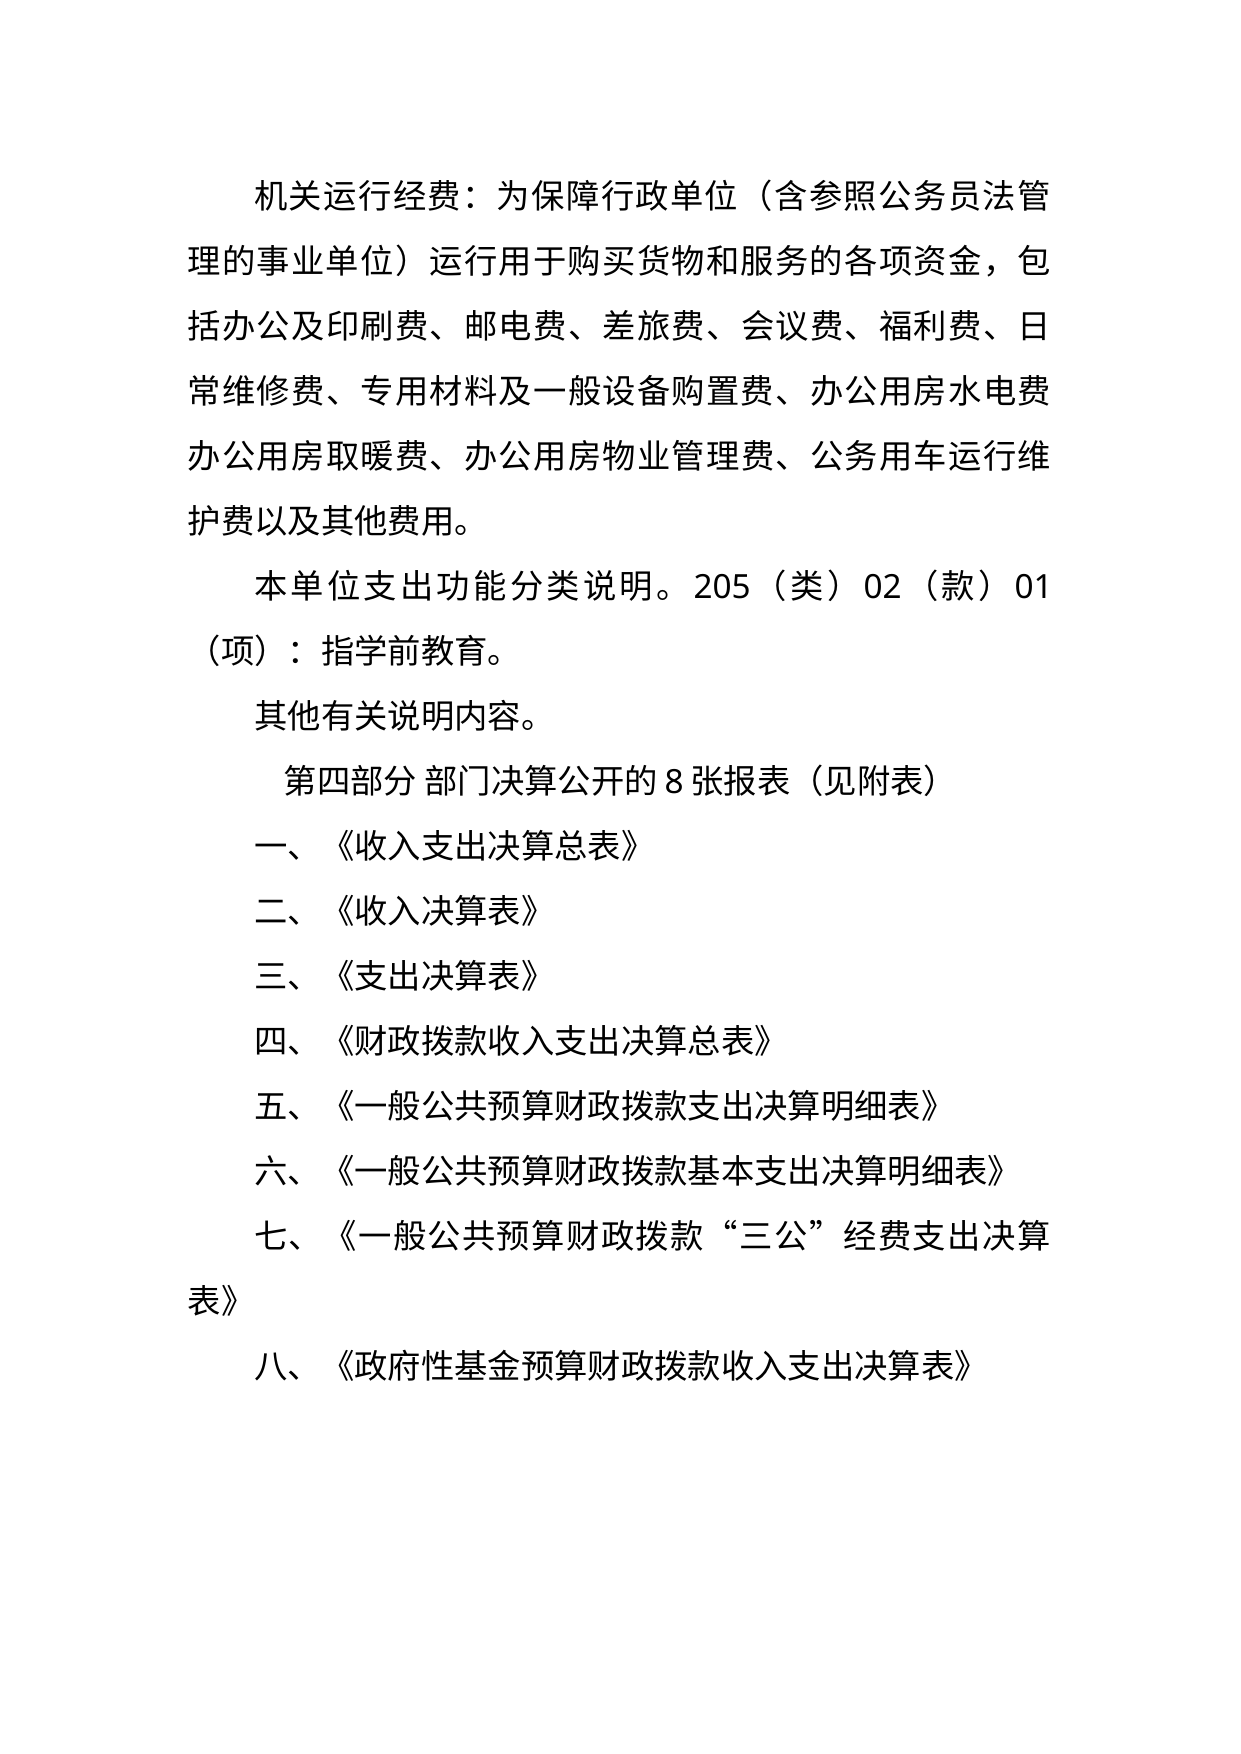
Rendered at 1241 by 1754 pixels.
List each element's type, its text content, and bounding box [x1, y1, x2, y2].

list 七、《一般公共预算财政拨款“三公”经费支出决算表》 [187, 1202, 1053, 1332]
list 八、《政府性基金预算财政拨款收入支出决算表》 [187, 1332, 1053, 1397]
text 第四部分 部门决算公开的8张报表（见附表） [187, 747, 1053, 812]
list 六、《一般公共预算财政拨款基本支出决算明细表》 [187, 1137, 1053, 1202]
list 三、《支出决算表》 [187, 942, 1053, 1007]
list 本单位支出功能分类说明。205（类）02（款）01（项）：指学前教育。 [187, 552, 1053, 682]
list 四、《财政拨款收入支出决算总表》 [187, 1007, 1053, 1072]
list 其他有关说明内容。 [187, 682, 1053, 747]
list 一、《收入支出决算总表》 [187, 812, 1053, 877]
list 五、《一般公共预算财政拨款支出决算明细表》 [187, 1072, 1053, 1137]
list 二、《收入决算表》 [187, 877, 1053, 942]
list 机关运行经费：为保障行政单位（含参照公务员法管理的事业单位）运行用于购买货物和服务的各项资金，包括办公及印刷费、邮电费、差旅费、会议费、福利费、日常维修费、专用材料及一般设备购置费、办公用房水电费、办公用房取暖费、办公用房物业管理费、公务用车运行维护费以及其他费用。 [187, 162, 1053, 552]
